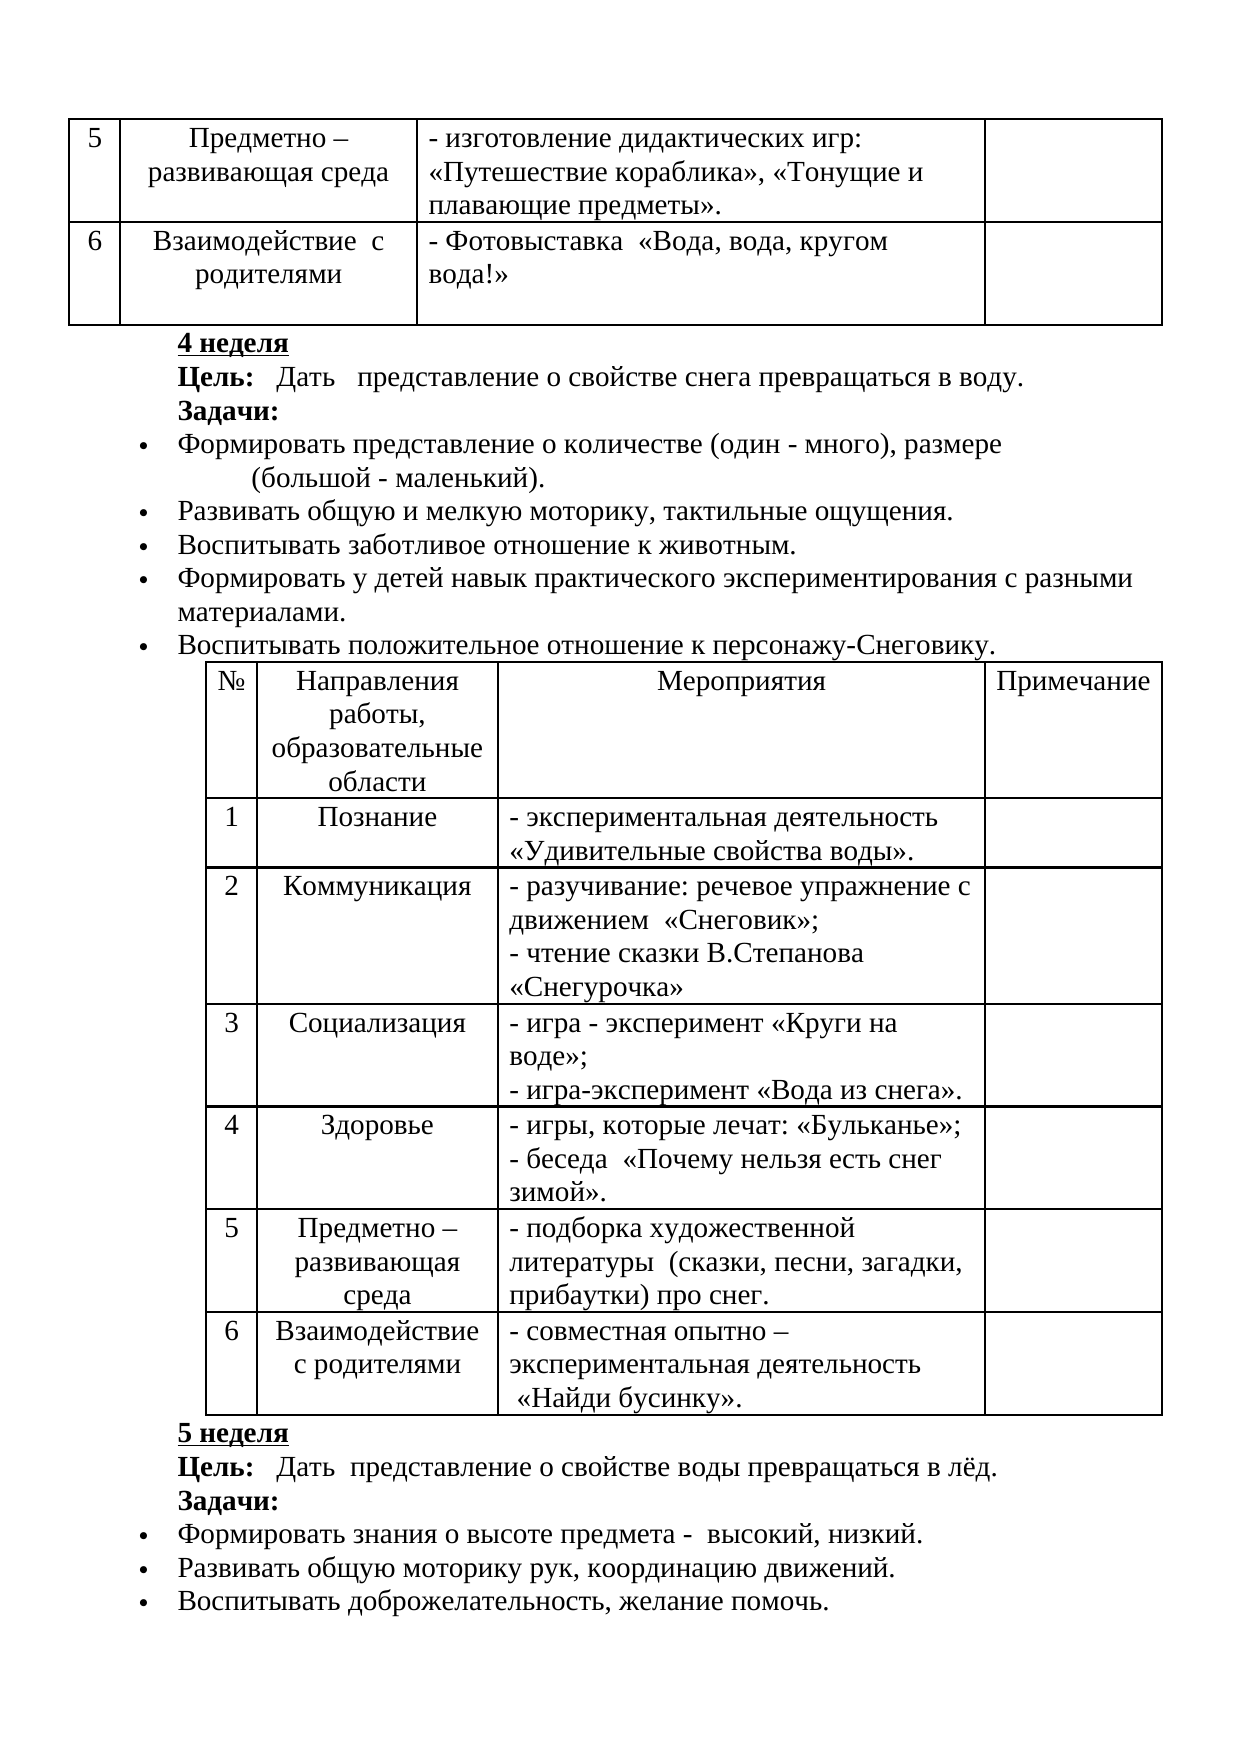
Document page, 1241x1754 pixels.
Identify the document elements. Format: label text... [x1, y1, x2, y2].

list Воспитывать доброжелательность, желание помочь. [140, 1583, 1152, 1617]
table_cell Коммуникация [258, 869, 497, 1003]
table_cell Предметно – развивающая среда [121, 120, 416, 221]
table_cell - Фотовыставка «Вода, вода, кругом вода!» [418, 223, 984, 323]
table_cell Предметно – развивающая среда [258, 1210, 497, 1311]
text 4 неделя [177, 326, 1152, 359]
table_cell Взаимодействие с родителями [121, 223, 416, 323]
text 5 неделя [177, 1416, 1152, 1449]
table_cell - изготовление дидактических игр: «Путешествие кораблика», «Тонущие и плавающие предметы». [418, 120, 984, 221]
list Воспитывать положительное отношение к персонажу-Снеговику. [140, 627, 1152, 661]
text Задачи: [177, 1483, 1152, 1516]
text Цель: Дать представление о свойстве воды превращаться в лёд. [177, 1449, 1152, 1483]
table_cell 1 [207, 799, 256, 866]
table_header № [207, 663, 256, 797]
table_cell - совместная опытно – экспериментальная деятельность «Найди бусинку». [499, 1313, 984, 1413]
table_cell Социализация [258, 1005, 497, 1105]
table_cell [986, 120, 1161, 221]
table_cell [986, 1313, 1161, 1413]
table_header Направления работы, образовательные области [258, 663, 497, 797]
list Развивать общую и мелкую моторику, тактильные ощущения. [140, 493, 1152, 527]
table_cell [986, 799, 1161, 866]
table_cell [986, 1210, 1161, 1311]
table_cell [986, 869, 1161, 1003]
list Воспитывать заботливое отношение к животным. [140, 527, 1152, 560]
table_cell [986, 1005, 1161, 1105]
table_header Примечание [986, 663, 1161, 797]
table_cell Познание [258, 799, 497, 866]
table_cell - игры, которые лечат: «Бульканье»; - беседа «Почему нельзя есть снег зимой». [499, 1108, 984, 1208]
list Формировать у детей навык практического экспериментирования с разными материалами. [140, 560, 1152, 627]
text (большой - маленький). [215, 460, 1152, 493]
table_header Мероприятия [499, 663, 984, 797]
table_cell - разучивание: речевое упражнение с движением «Снеговик»; - чтение сказки В.Степанова «Снегурочка» [499, 869, 984, 1003]
table_cell [986, 223, 1161, 323]
table_cell Взаимодействие с родителями [258, 1313, 497, 1413]
table_cell 4 [207, 1108, 256, 1208]
list Формировать представление о количестве (один - много), размере [140, 426, 1152, 460]
table_cell Здоровье [258, 1108, 497, 1208]
table_cell [986, 1108, 1161, 1208]
table_cell 2 [207, 869, 256, 1003]
text Задачи: [177, 393, 1152, 426]
table_cell 3 [207, 1005, 256, 1105]
text Цель: Дать представление о свойстве снега превращаться в воду. [177, 359, 1152, 393]
table_cell - игра - эксперимент «Круги на воде»; - игра-эксперимент «Вода из снега». [499, 1005, 984, 1105]
table_cell - экспериментальная деятельность «Удивительные свойства воды». [499, 799, 984, 866]
table_cell 5 [70, 120, 119, 221]
table_cell 5 [207, 1210, 256, 1311]
list Развивать общую моторику рук, координацию движений. [140, 1550, 1152, 1583]
table_cell - подборка художественной литературы (сказки, песни, загадки, прибаутки) про снег. [499, 1210, 984, 1311]
list Формировать знания о высоте предмета - высокий, низкий. [140, 1516, 1152, 1550]
table_cell 6 [70, 223, 119, 323]
table_cell 6 [207, 1313, 256, 1413]
